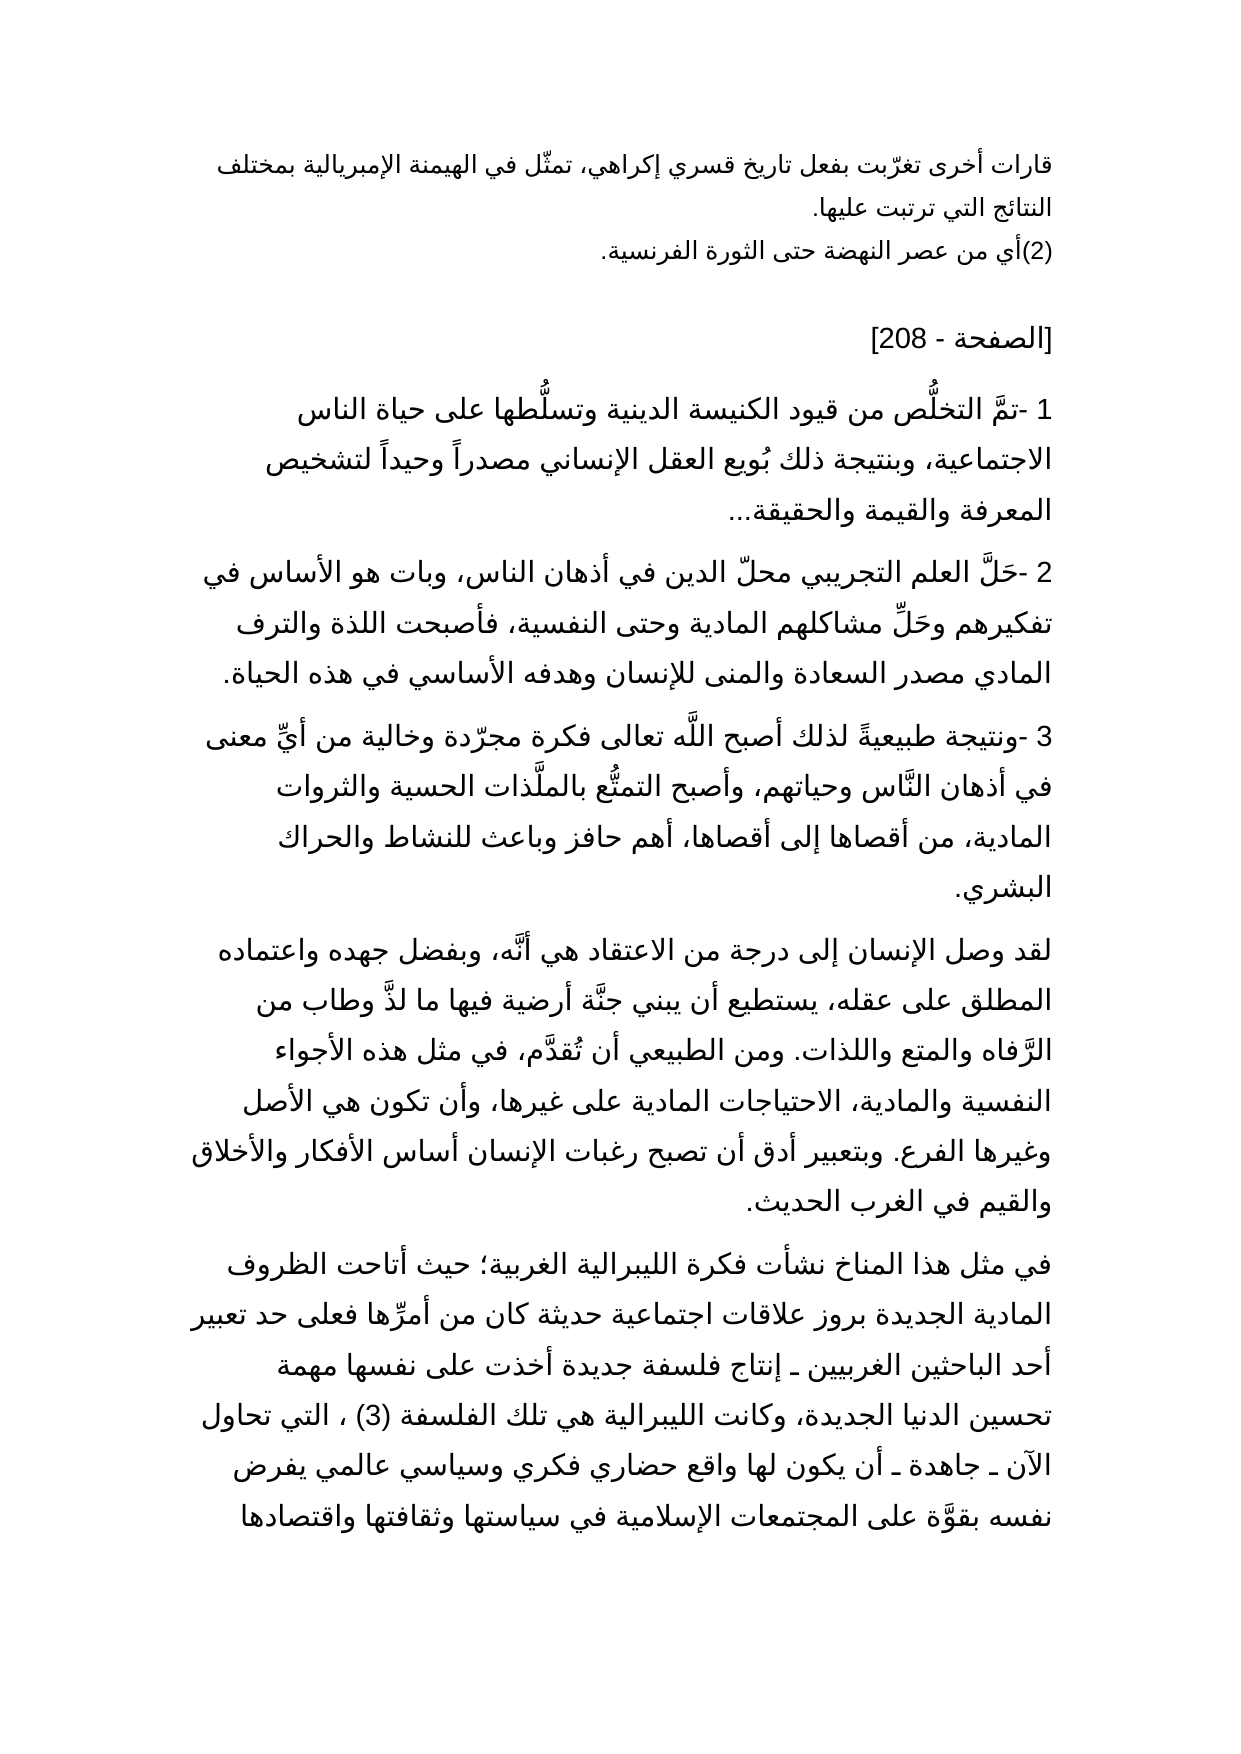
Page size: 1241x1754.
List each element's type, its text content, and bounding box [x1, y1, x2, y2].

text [187, 150, 1053, 222]
text لقد وصل الإنسان إلى درجة من الاعتقاد هي أنَّه، وبفضل جهده واعتماده المطلق على عقله، يستطيع أن يبني جنَّة أرضية فيها ما لذَّ وطاب من الرَّفاه والمتع واللذات. ومن الطبيعي أن تُقدَّم، في مثل هذه الأجواء النفسية والمادية، الاحتياجات المادية على غيرها، وأن تكون هي الأصل وغيرها الفرع. وبتعبير أدق أن تصبح رغبات الإنسان أساس الأفكار والأخلاق والقيم في الغرب الحديث. [187, 933, 1053, 1218]
text 1 -تمَّ التخلُّص من قيود الكنيسة الدينية وتسلُّطها على حياة الناس الاجتماعية، وبنتيجة ذلك بُويع العقل الإنساني مصدراً وحيداً لتشخيص المعرفة والقيمة والحقيقة... [187, 392, 1053, 526]
text 3 -ونتيجة طبيعيةً لذلك أصبح اللَّه تعالى فكرة مجرّدة وخالية من أيِّ معنى في أذهان النَّاس وحياتهم، وأصبح التمتُّع بالملَّذات الحسية والثروات المادية، من أقصاها إلى أقصاها، أهم حافز وباعث للنشاط والحراك البشري. [187, 719, 1053, 903]
text [الصفحة - 208] [187, 321, 1053, 354]
text 2 -حَلَّ العلم التجريبي محلّ الدين في أذهان الناس، وبات هو الأساس في تفكيرهم وحَلِّ مشاكلهم المادية وحتى النفسية، فأصبحت اللذة والترف المادي مصدر السعادة والمنى للإنسان وهدفه الأساسي في هذه الحياة. [187, 556, 1053, 690]
text (2)أي من عصر النهضة حتى الثورة الفرنسية. [187, 236, 1053, 307]
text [187, 1247, 1053, 1532]
